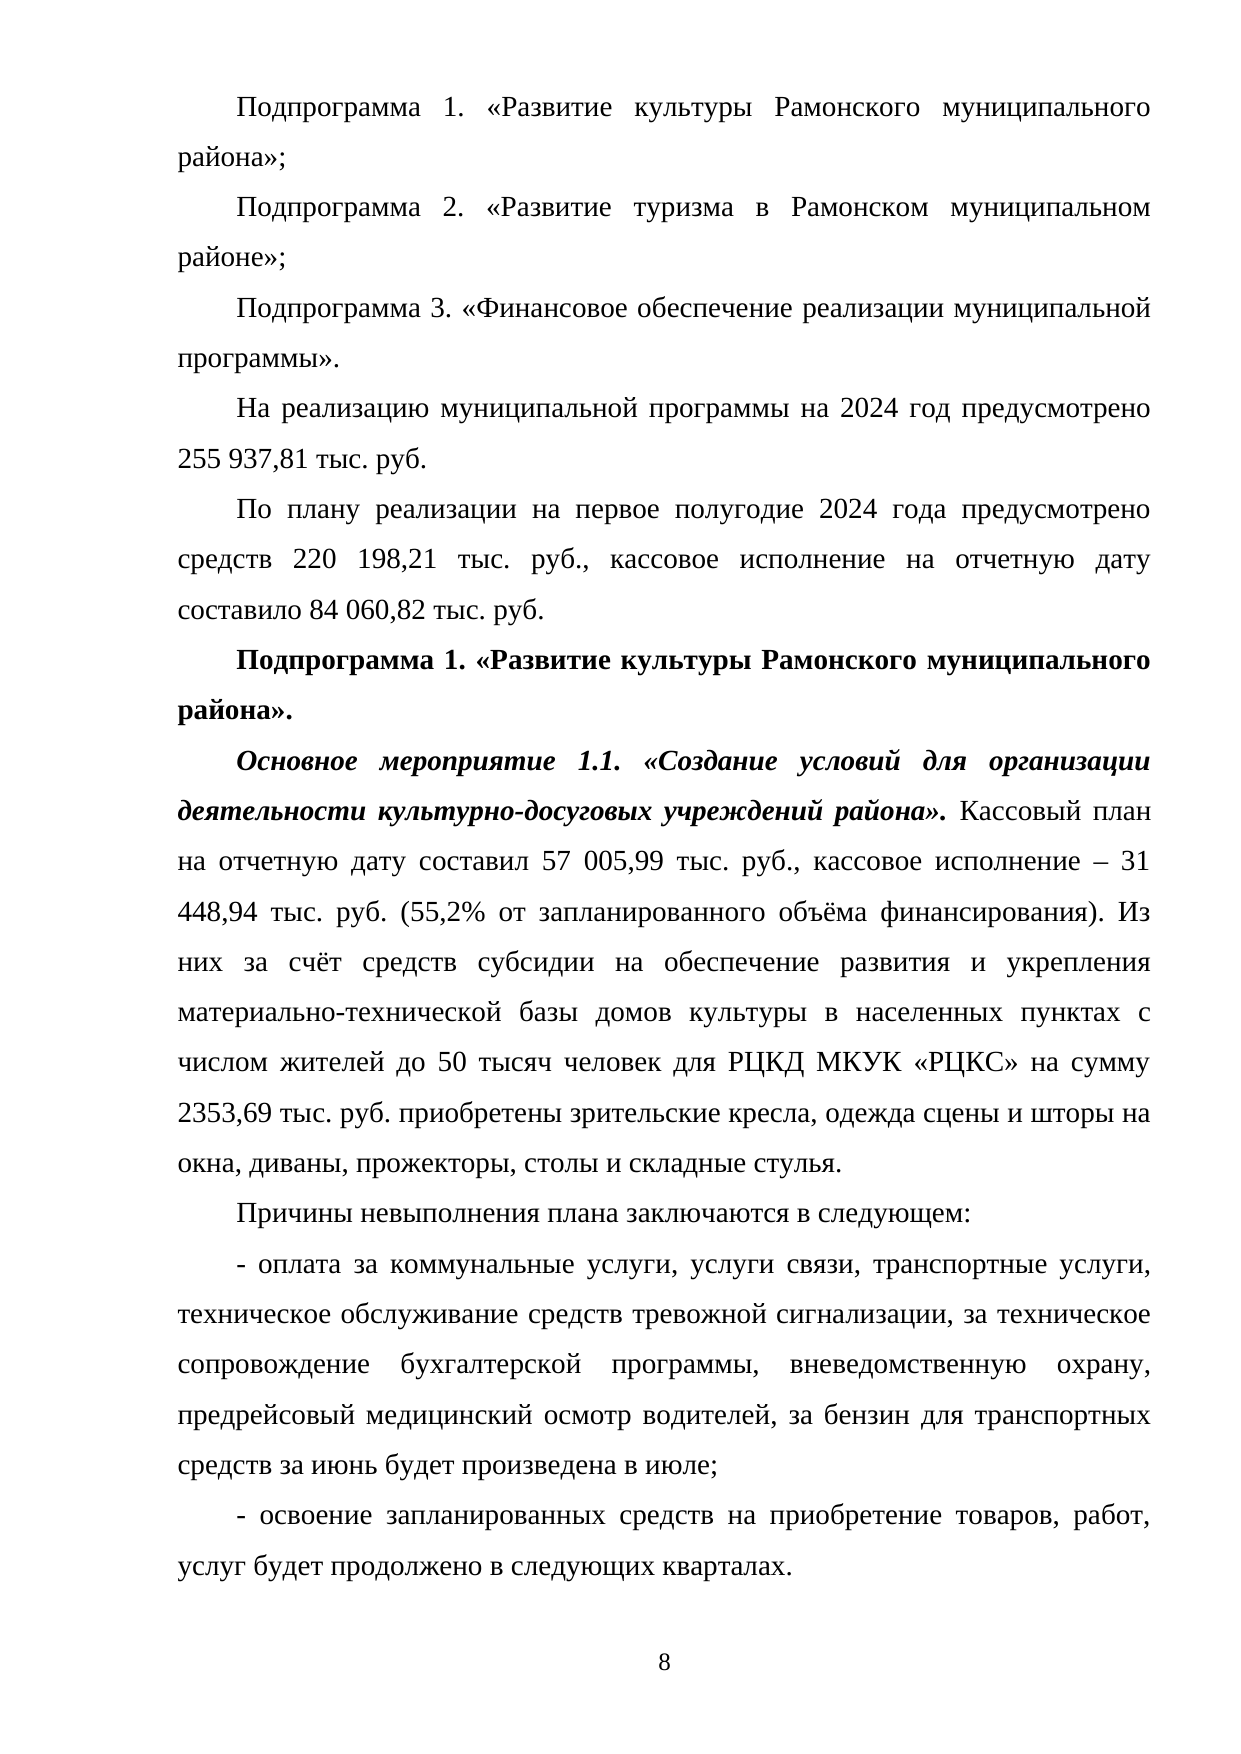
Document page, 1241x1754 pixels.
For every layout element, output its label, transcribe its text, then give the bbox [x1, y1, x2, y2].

text Основное мероприятие 1.1. «Создание условий для организации деятельности культурно-досуговых учреждений района». Кассовый план на отчетную дату составил 57 005,99 тыс. руб., кассовое исполнение – 31 448,94 тыс. руб. (55,2% от запланированного объёма финансирования). Из них за счёт средств субсидии на обеспечение развития и укрепления материально-технической базы домов культуры в населенных пунктах с числом жителей до 50 тысяч человек для РЦКД МКУК «РЦКС» на сумму 2353,69 тыс. руб. приобретены зрительские кресла, одежда сцены и шторы на окна, диваны, прожекторы, столы и складные стулья. [177, 743, 1152, 1179]
text Подпрограмма 2. «Развитие туризма в Рамонском муниципальном районе»; [177, 189, 1152, 273]
text По плану реализации на первое полугодие 2024 года предусмотрено средств 220 198,21 тыс. руб., кассовое исполнение на отчетную дату составило 84 060,82 тыс. руб. [177, 491, 1152, 625]
text - оплата за коммунальные услуги, услуги связи, транспортные услуги, техническое обслуживание средств тревожной сигнализации, за техническое сопровождение бухгалтерской программы, вневедомственную охрану, предрейсовый медицинский осмотр водителей, за бензин для транспортных средств за июнь будет произведена в июле; [177, 1246, 1152, 1481]
text Причины невыполнения плана заключаются в следующем: [177, 1196, 1152, 1229]
text На реализацию муниципальной программы на 2024 год предусмотрено 255 937,81 тыс. руб. [177, 391, 1152, 474]
text Подпрограмма 3. «Финансовое обеспечение реализации муниципальной программы». [177, 290, 1152, 374]
text - освоение запланированных средств на приобретение товаров, работ, услуг будет продолжено в следующих кварталах. [177, 1497, 1152, 1581]
text Подпрограмма 1. «Развитие культуры Рамонского муниципального района»; [177, 89, 1152, 172]
text Подпрограмма 1. «Развитие культуры Рамонского муниципального района». [177, 642, 1152, 726]
